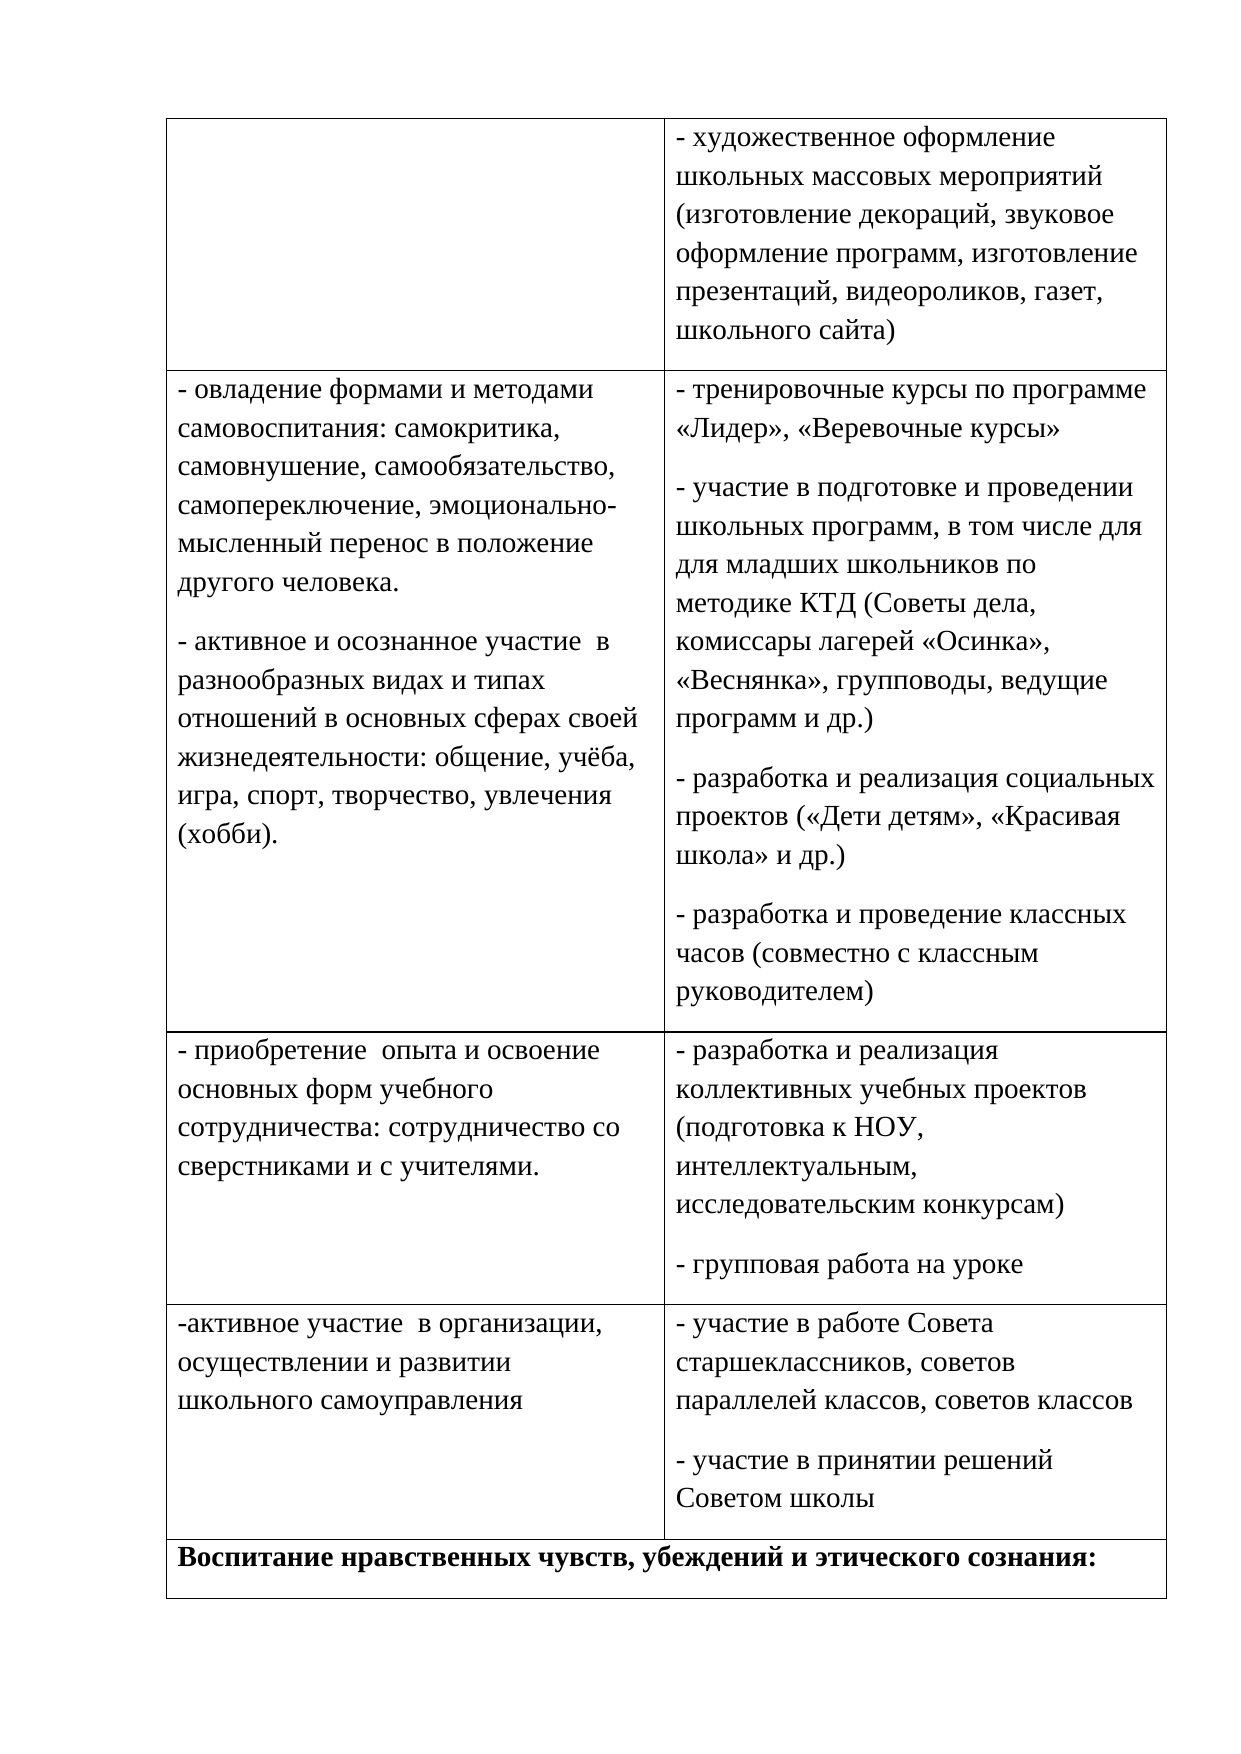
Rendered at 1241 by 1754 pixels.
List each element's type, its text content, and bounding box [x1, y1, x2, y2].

table_cell -активное участие в организации, осуществлении и развитии школьного самоуправления [167, 1305, 664, 1538]
table_cell - приобретение опыта и освоение основных форм учебного сотрудничества: сотрудничество со сверстниками и с учителями. [167, 1033, 664, 1304]
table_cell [167, 119, 664, 370]
table_cell - разработка и реализация коллективных учебных проектов (подготовка к НОУ, интеллектуальным, исследовательским конкурсам) - групповая работа на уроке [665, 1033, 1166, 1304]
table_cell - участие в работе Совета старшеклассников, советов параллелей классов, советов классов - участие в принятии решений Советом школы [665, 1305, 1166, 1538]
table_cell - тренировочные курсы по программе «Лидер», «Веревочные курсы» - участие в подготовке и проведении школьных программ, в том числе для для младших школьников по методике КТД (Советы дела, комиссары лагерей «Осинка», «Веснянка», групповоды, ведущие программ и др.) - разработка и реализация социальных проектов («Дети детям», «Красивая школа» и др.) - разработка и проведение классных часов (совместно с классным руководителем) [665, 371, 1166, 1031]
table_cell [665, 119, 1166, 370]
table_cell - овладение формами и методами самовоспитания: самокритика, самовнушение, самообязательство, самопереключение, эмоционально-мысленный перенос в положение другого человека. - активное и осознанное участие в разнообразных видах и типах отношений в основных сферах своей жизнедеятельности: общение, учёба, игра, спорт, творчество, увлечения (хобби). [167, 371, 664, 1031]
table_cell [167, 1540, 1166, 1598]
